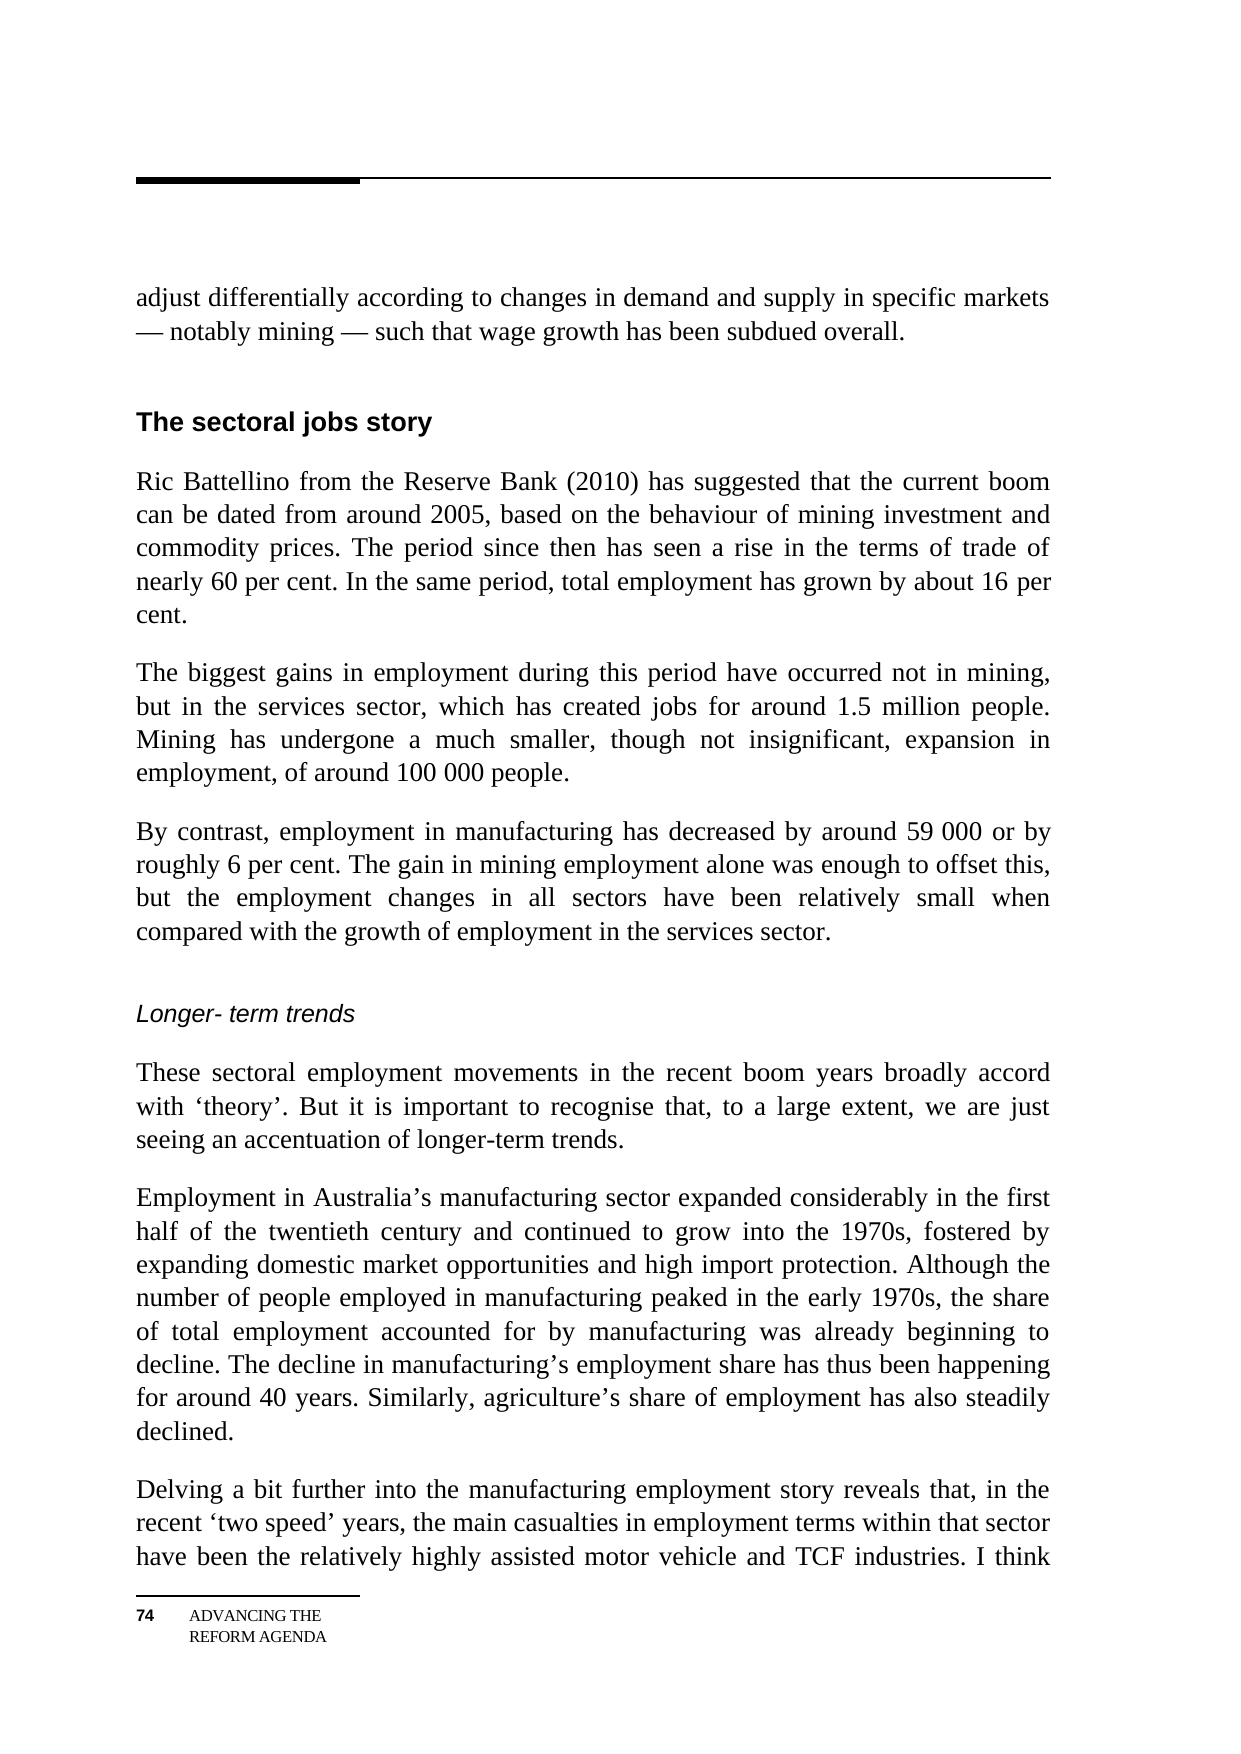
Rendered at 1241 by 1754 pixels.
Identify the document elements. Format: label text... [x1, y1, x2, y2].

subtitle The sectoral jobs story [136, 404, 1051, 438]
text Ric Battellino from the Reserve Bank (2010) has suggested that the current boom can be dated from around 2005, based on the behaviour of mining investment and commodity prices. The period since then has seen a rise in the terms of trade of nearly 60 per cent. In the same period, total employment has grown by about 16 per cent. [136, 463, 1051, 629]
subtitle Longer- term trends [136, 996, 1051, 1029]
text The biggest gains in employment during this period have occurred not in mining, but in the services sector, which has created jobs for around 1.5 million people. Mining has undergone a much smaller, though not insignificant, expansion in employment, of around 100 000 people. [136, 654, 1051, 788]
text Employment in ’s manufacturing sector expanded considerably in the first half of the twentieth century and continued to grow into the 1970s, fostered by expanding domestic market opportunities and high import protection. Although the number of people employed in manufacturing peaked in the early 1970s, the share of total employment accounted for by manufacturing was already beginning to decline. The decline in manufacturing’s employment share has thus been happening for around 40 years. Similarly, agriculture’s share of employment has also steadily declined. [136, 1179, 1051, 1446]
text These sectoral employment movements in the recent boom years broadly accord with ‘theory’. But it is important to recognise that, to a large extent, we are just seeing an accentuation of longer-term trends. [136, 1054, 1051, 1154]
text By contrast, employment in manufacturing has decreased by around 59 000 or by roughly 6 per cent. The gain in mining employment alone was enough to offset this, but the employment changes in all sectors have been relatively small when compared with the growth of employment in the services sector. [136, 813, 1051, 946]
